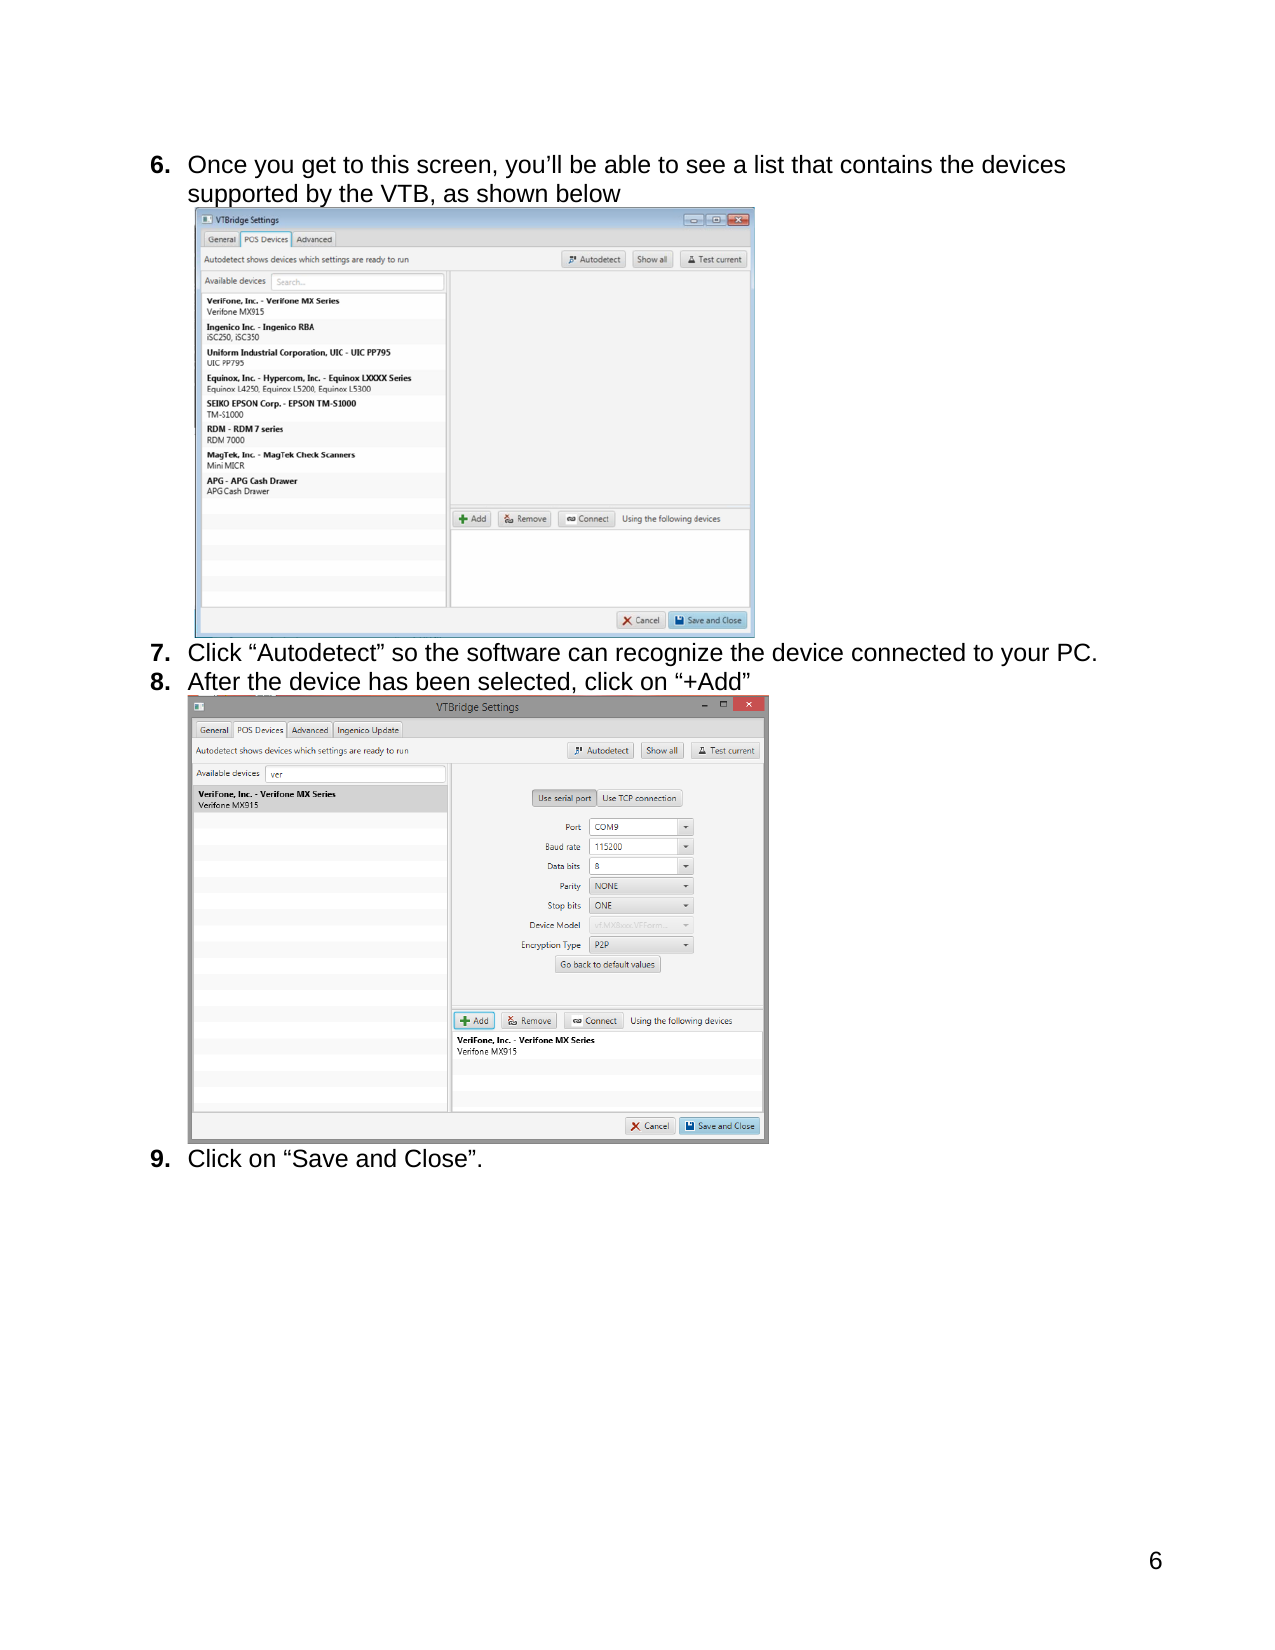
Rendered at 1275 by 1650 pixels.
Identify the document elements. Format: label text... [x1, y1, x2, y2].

list Once you get to this screen, you’ll be able to see a list that contains the devices supported by the VTB, as shown below [150, 150, 1162, 207]
picture [187, 695, 769, 1144]
list After the device has been selected, click on “+Add” [150, 667, 1162, 695]
list Click on “Save and Close”. [150, 1143, 1162, 1172]
list Click “Autodetect” so the software can recognize the device connected to your PC. [150, 638, 1162, 667]
picture [194, 207, 755, 638]
